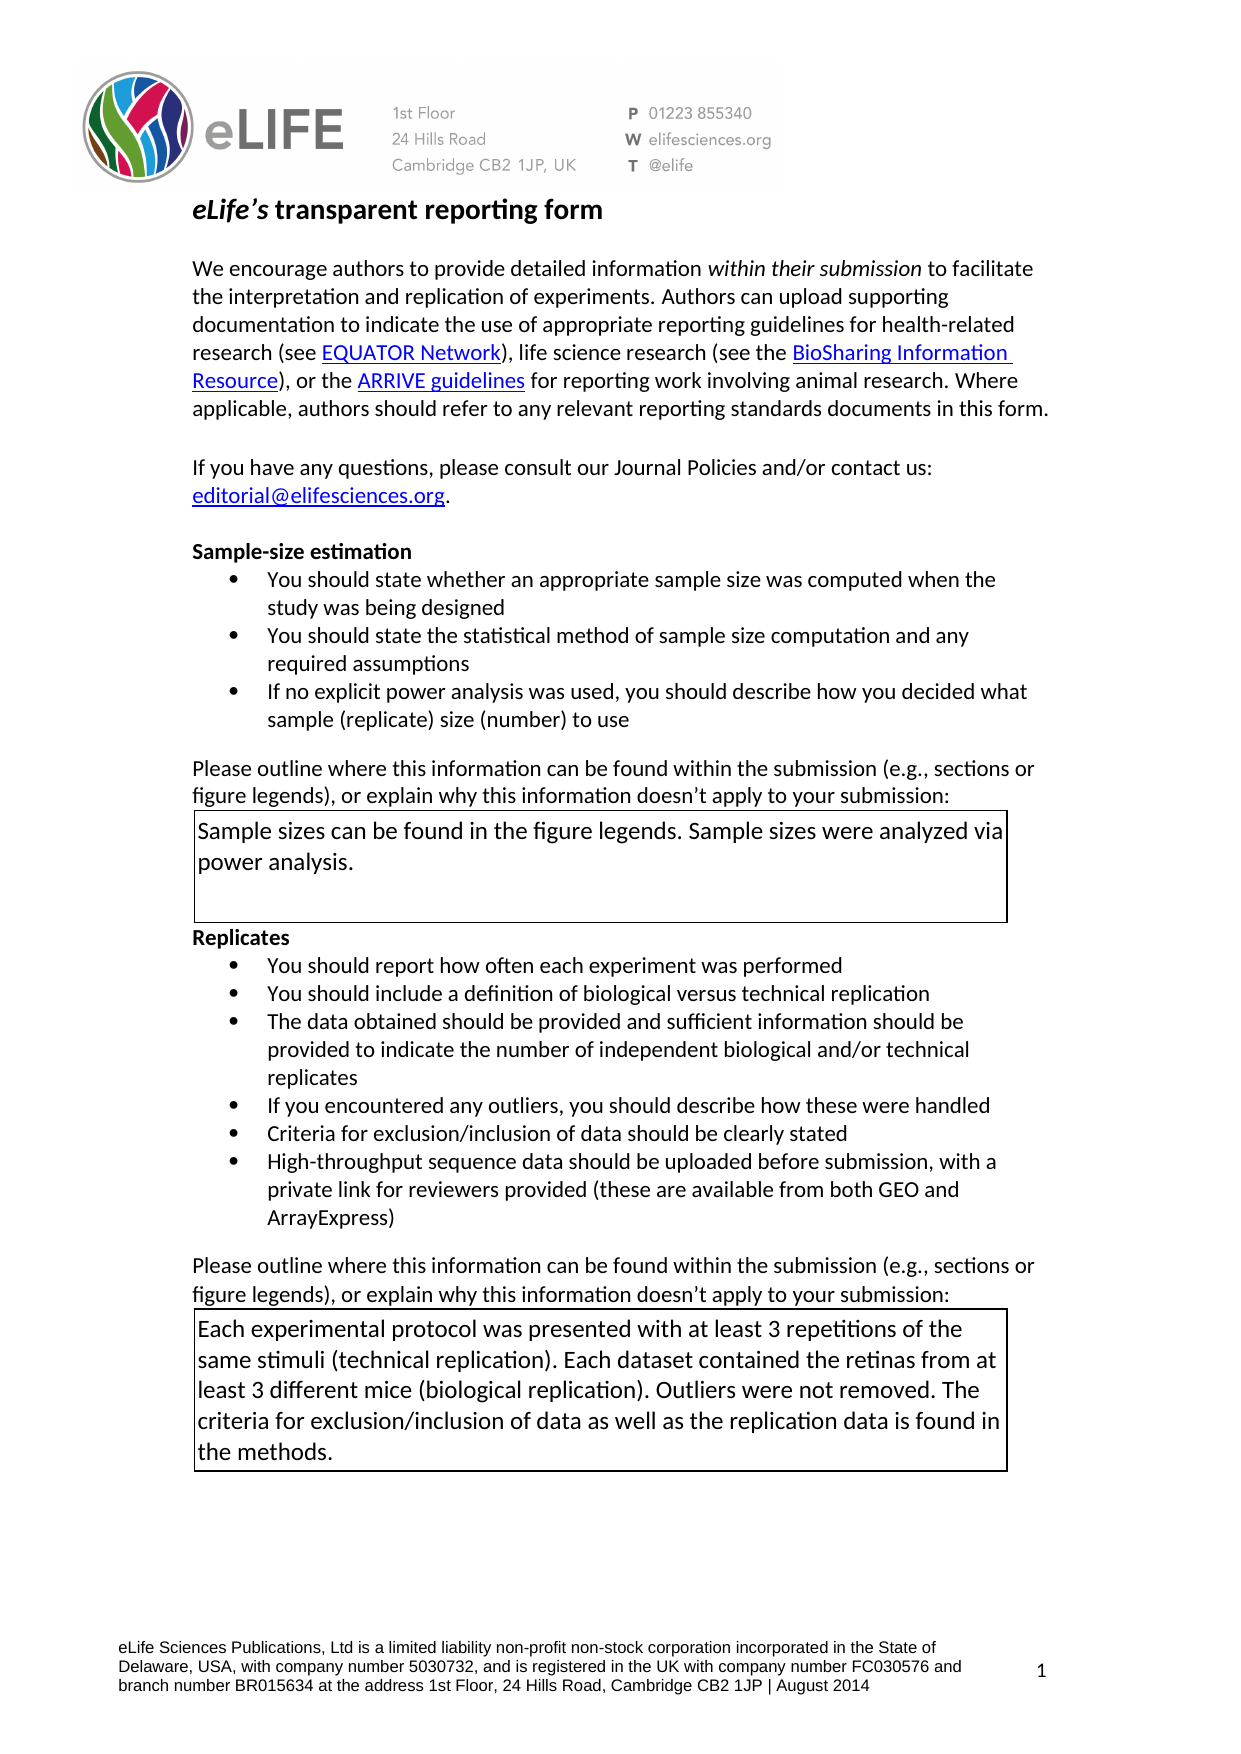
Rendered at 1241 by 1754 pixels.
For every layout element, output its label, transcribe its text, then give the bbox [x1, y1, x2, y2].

text Sample-size estimation [192, 537, 1053, 565]
text Sample sizes can be found in the figure legends. Sample sizes were analyzed via power analysis. [195, 813, 1006, 879]
list You should state whether an appropriate sample size was computed when the study was being designed [229, 565, 1053, 621]
list You should include a definition of biological versus technical replication [229, 979, 1053, 1007]
text eLife’s transparent reporting form [192, 191, 1053, 226]
text Each experimental protocol was presented with at least 3 repetitions of the same stimuli (technical replication). Each dataset contained the retinas from at least 3 different mice (biological replication). Outliers were not removed. The criteria for exclusion/inclusion of data as well as the replication data is found in the methods. [195, 1311, 1006, 1468]
list You should state the statistical method of sample size computation and any required assumptions [229, 621, 1053, 677]
list The data obtained should be provided and sufficient information should be provided to indicate the number of independent biological and/or technical replicates [229, 1007, 1053, 1091]
list High-throughput sequence data should be uploaded before submission, with a private link for reviewers provided (these are available from both GEO and ArrayExpress) [229, 1147, 1053, 1231]
text We encourage authors to provide detailed information within their submission to facilitate the interpretation and replication of experiments. Authors can upload supporting documentation to indicate the use of appropriate reporting guidelines for health-related research (see EQUATOR Network), life science research (see the BioSharing Information Resource), or the ARRIVE guidelines for reporting work involving animal research. Where applicable, authors should refer to any relevant reporting standards documents in this form. [192, 254, 1053, 423]
text If you have any questions, please consult our Journal Policies and/or contact us: editorial@elifesciences.org. [192, 453, 1053, 509]
list If you encountered any outliers, you should describe how these were handled [229, 1091, 1053, 1119]
list You should report how often each experiment was performed [229, 951, 1053, 979]
picture [73, 59, 784, 191]
list Criteria for exclusion/inclusion of data should be clearly stated [229, 1119, 1053, 1147]
list If no explicit power analysis was used, you should describe how you decided what sample (replicate) size (number) to use [229, 677, 1053, 733]
text Replicates [192, 838, 1053, 951]
